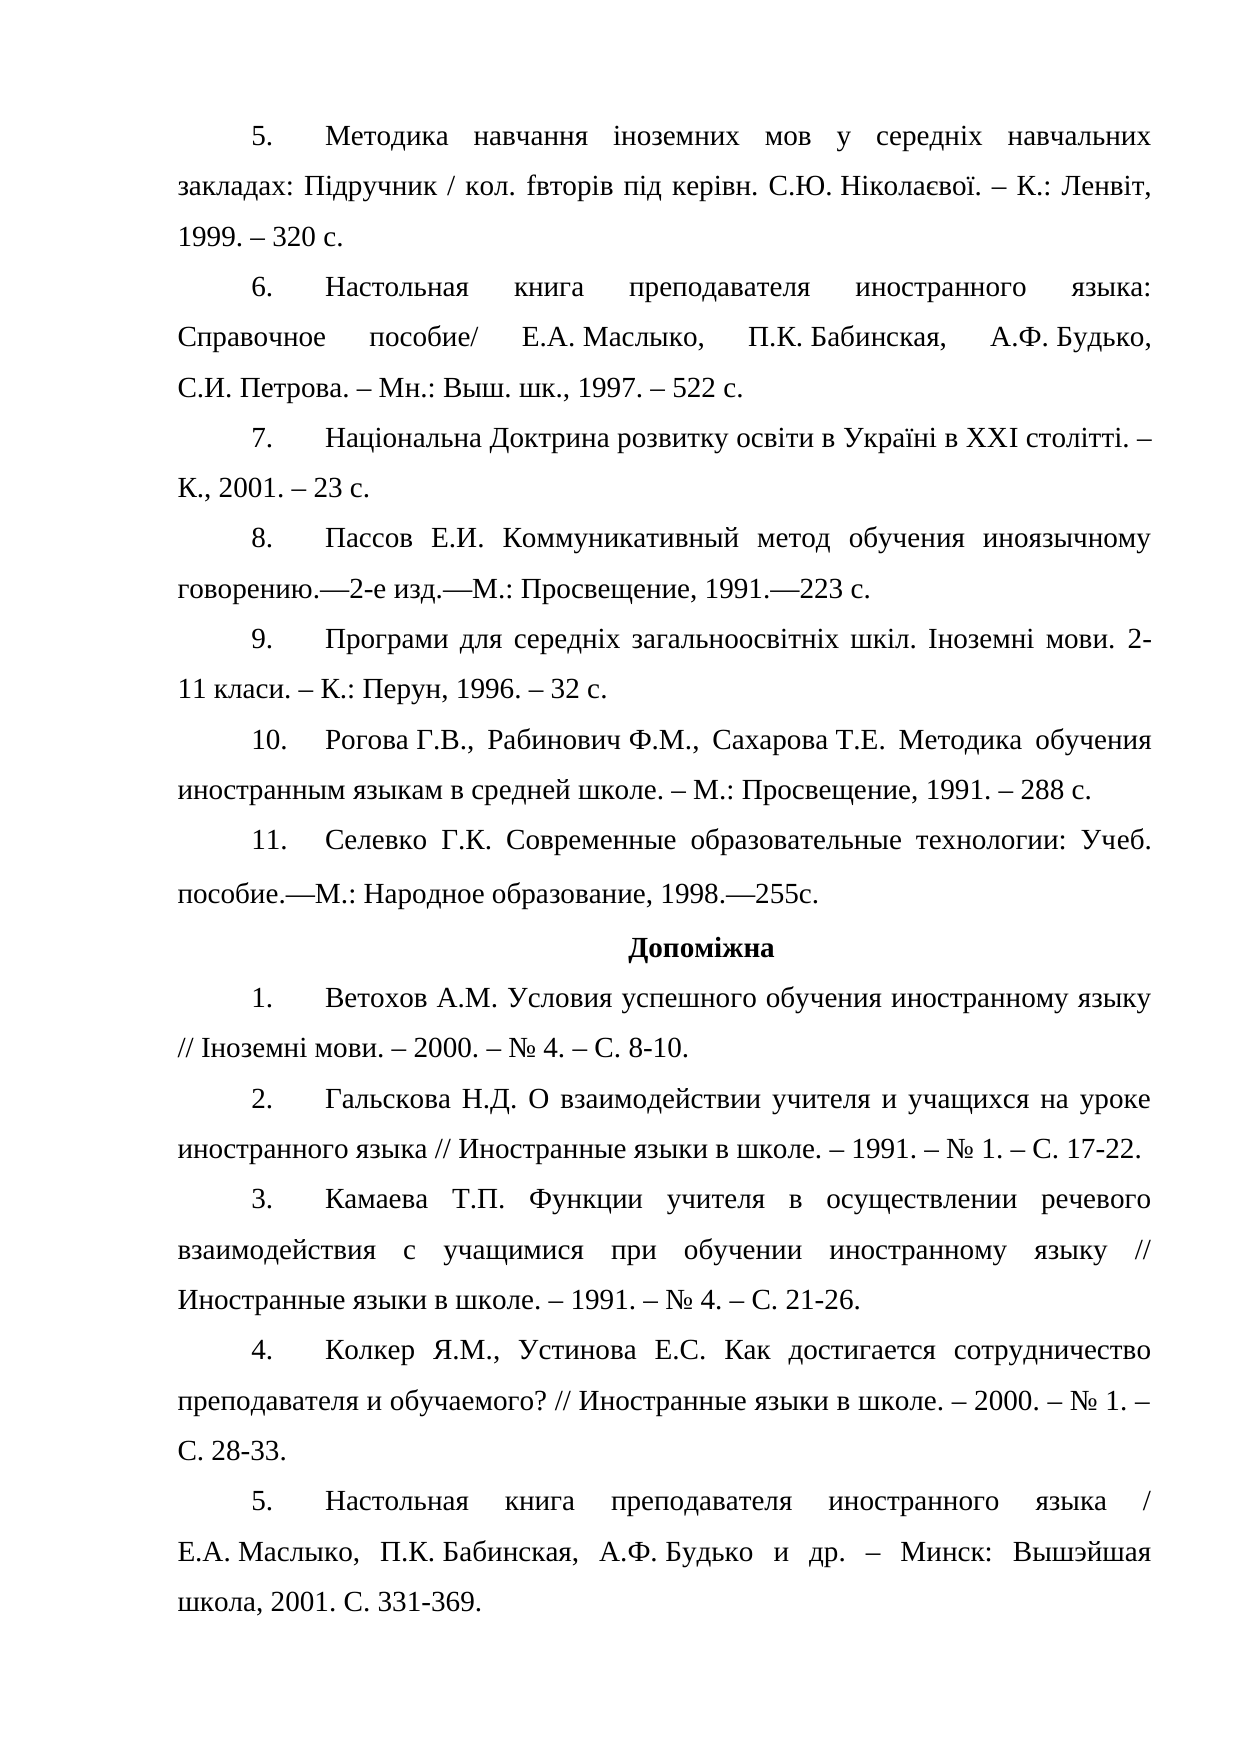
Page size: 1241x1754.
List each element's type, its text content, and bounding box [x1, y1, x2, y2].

list Національна Доктрина розвитку освіти в Україні в ХХI столітті. – К., 2001. – 23 с. [177, 420, 1152, 504]
list Гальскова Н.Д. О взаимодействии учителя и учащихся на уроке иностранного языка // Иностранные языки в школе. – 1991. – № 1. – С. 17-22. [177, 1081, 1152, 1165]
list Камаева Т.П. Функции учителя в осуществлении речевого взаимодействия с учащимися при обучении иностранному языку // Иностранные языки в школе. – 1991. – № 4. – С. 21-26. [177, 1182, 1152, 1316]
list Настольная книга преподавателя иностранного языка: Справочное пособие/ Е.А. Маслыко, П.К. Бабинская, А.Ф. Будько, С.И. Петрова. – Мн.: Выш. шк., 1997. – 522 с. [177, 269, 1152, 403]
list Настольная книга преподавателя иностранного языка / Е.А. Маслыко, П.К. Бабинская, А.Ф. Будько и др. – Минск: Вышэйшая школа, 2001. С. 331-369. [177, 1483, 1152, 1618]
list Ветохов А.М. Условия успешного обучения иностранному языку // Іноземні мови. – 2000. – № 4. – С. 8-10. [177, 980, 1152, 1064]
list Програми для середніх загальноосвітніх шкіл. Іноземні мови. 2-11 класи. – К.: Перун, 1996. – 32 с. [177, 621, 1152, 705]
list Рогова Г.В., Рабинович Ф.М., Сахарова Т.Е. Методика обучения иностранным языкам в средней школе. – М.: Просвещение, 1991. – 288 с. [177, 722, 1152, 806]
text Допоміжна [177, 930, 1152, 963]
list Пассов Е.И. Коммуникативный метод обучения иноязычному говорению.—2-е изд.—М.: Просвещение, 1991.—223 с. [177, 521, 1152, 604]
list Колкер Я.М., Устинова Е.С. Как достигается сотрудничество преподавателя и обучаемого? // Иностранные языки в школе. – 2000. – № 1. – С. 28-33. [177, 1332, 1152, 1467]
list Методика навчання іноземних мов у середніх навчальних закладах: Підручник / кол. fвторів під керівн. С.Ю. Ніколаєвої. – К.: Ленвіт, 1999. – 320 с. [177, 118, 1152, 252]
list Селевко Г.К. Современные образовательные технологии: Учеб. пособие.—М.: Народное образование, 1998.—255с. [177, 822, 1152, 912]
